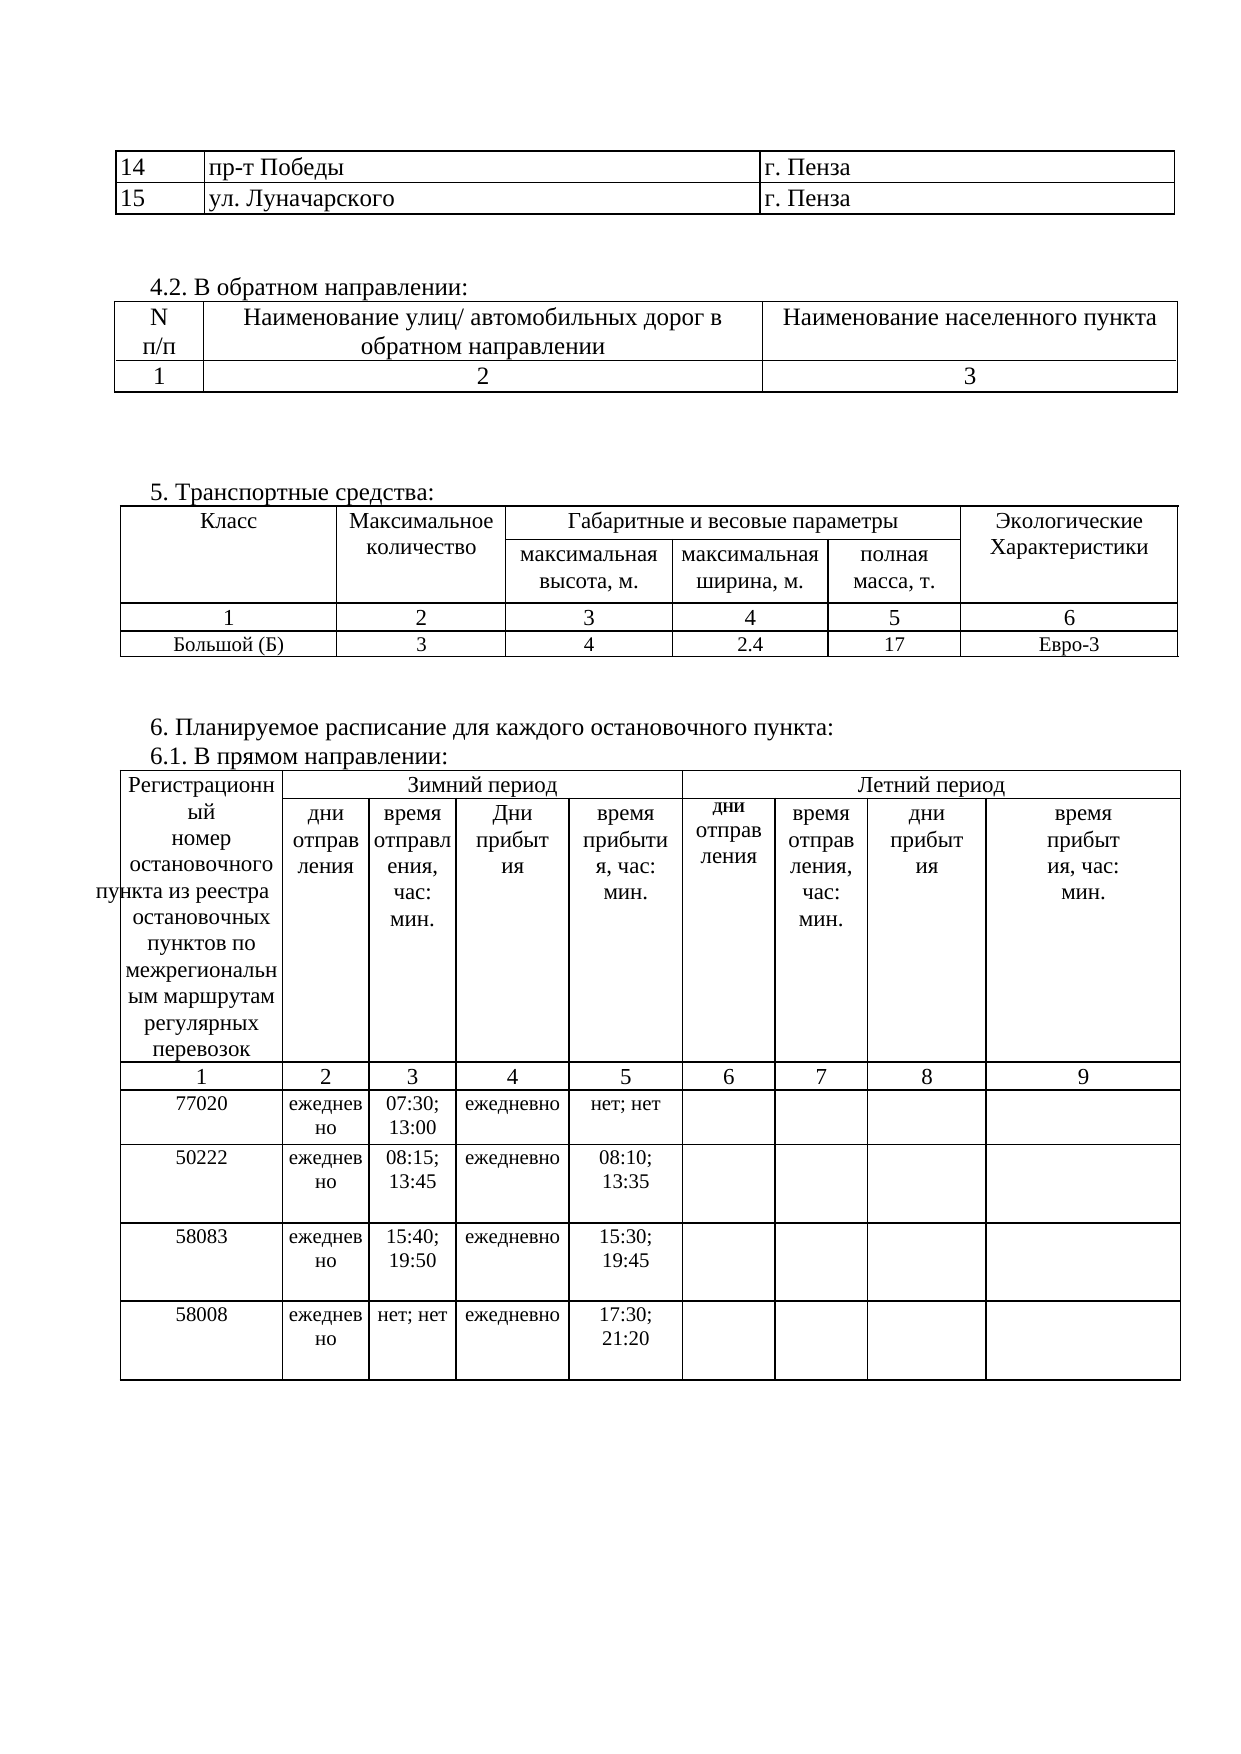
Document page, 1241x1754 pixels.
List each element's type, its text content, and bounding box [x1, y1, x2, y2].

table_cell ежедневно [283, 1224, 368, 1300]
table_cell дни отправ ления [283, 799, 368, 1061]
table_cell максимальная ширина, м. [673, 540, 827, 602]
table_cell время прибыт ия, час: мин. [987, 799, 1180, 1061]
table_cell ежедневно [457, 1224, 568, 1300]
table_cell нет; нет [370, 1302, 455, 1379]
table_cell [987, 1091, 1180, 1143]
table_cell 08:10; 13:35 [570, 1145, 682, 1222]
table_cell полная масса, т. [829, 540, 960, 602]
table_cell 07:30; 13:00 [370, 1091, 455, 1143]
table_cell 2 [283, 1063, 368, 1089]
table_header Зимний период [283, 771, 682, 798]
table_cell ДНИ отправ ления [683, 799, 774, 1061]
table_cell [776, 1224, 867, 1300]
table_cell ежедневно [283, 1145, 368, 1222]
table_cell [683, 1302, 774, 1379]
table_cell 77020 [121, 1091, 282, 1143]
table_cell 8 [868, 1063, 985, 1089]
table_cell Большой (Б) [121, 632, 336, 656]
table_cell время отправл ения, час: мин. [370, 799, 455, 1061]
table_cell 7 [776, 1063, 867, 1089]
table_cell 3 [370, 1063, 455, 1089]
table_cell нет; нет [570, 1091, 682, 1143]
table_header Летний период [683, 771, 1180, 798]
table_cell 6 [961, 604, 1177, 630]
table_cell 08:15; 13:45 [370, 1145, 455, 1222]
table_cell ежедневно [283, 1302, 368, 1379]
table_cell [776, 1145, 867, 1222]
table_cell 17:30; 21:20 [570, 1302, 682, 1379]
table_cell 2 [337, 604, 505, 630]
table_cell 2.4 [673, 632, 827, 656]
table_cell 15 [117, 183, 204, 213]
table_cell Дни прибыт ия [457, 799, 568, 1061]
table_cell [868, 1091, 985, 1143]
table_cell ежедневно [457, 1091, 568, 1143]
table_cell время прибыти я, час: мин. [570, 799, 682, 1061]
table_cell [683, 1224, 774, 1300]
table_cell 6 [683, 1063, 774, 1089]
table_header N п/п [115, 302, 203, 360]
table_cell максимальная высота, м. [506, 540, 672, 602]
table_cell ежедневно [283, 1091, 368, 1143]
text 6. Планируемое расписание для каждого остановочного пункта: [150, 712, 1090, 741]
table_cell 1 [121, 604, 336, 630]
table_cell ул. Луначарского [205, 183, 759, 213]
table_cell время отправ ления, час: мин. [776, 799, 867, 1061]
table_header Наименование улиц/ автомобильных дорог в обратном направлении [204, 302, 762, 360]
table_cell 3 [763, 360, 1177, 391]
table_cell [868, 1224, 985, 1300]
table_cell ежедневно [457, 1145, 568, 1222]
table_cell 58083 [121, 1224, 282, 1300]
table_cell дни прибыт ия [868, 799, 985, 1061]
table_cell 5 [570, 1063, 682, 1089]
table_cell ежедневно [457, 1302, 568, 1379]
table_cell [683, 1091, 774, 1143]
table_cell 17 [829, 632, 960, 656]
table_cell 3 [337, 632, 505, 656]
table_header Наименование населенного пункта [763, 302, 1177, 360]
table_cell 2 [204, 361, 762, 391]
table_header Габаритные и весовые параметры [506, 507, 960, 539]
table_cell 15:30; 19:45 [570, 1224, 682, 1300]
table_cell 4 [457, 1063, 568, 1089]
table_header Экологические Характеристики [961, 507, 1177, 602]
table_cell [683, 1145, 774, 1222]
table_cell 14 [117, 152, 204, 181]
table_cell [987, 1145, 1180, 1222]
table_header Класс [121, 507, 336, 602]
table_cell Евро-3 [961, 632, 1177, 656]
table_cell [868, 1302, 985, 1379]
table_cell г. Пенза [761, 152, 1174, 181]
table_cell 1 [115, 361, 203, 391]
text 5. Транспортные средства: [150, 477, 1090, 505]
table_cell 5 [829, 604, 960, 630]
table_cell 1 [121, 1063, 282, 1089]
table_header Максимальное количество [337, 507, 505, 602]
table_cell 3 [506, 604, 672, 630]
table_cell [776, 1302, 867, 1379]
table_cell г. Пенза [761, 183, 1174, 213]
table_cell 4 [506, 632, 672, 656]
text 6.1. В прямом направлении: [150, 741, 1090, 770]
table_cell [776, 1091, 867, 1143]
table_cell пр-т Победы [205, 152, 759, 181]
text 4.2. В обратном направлении: [150, 272, 1090, 301]
table_cell 58008 [121, 1302, 282, 1379]
table_cell [987, 1224, 1180, 1300]
table_cell 4 [673, 604, 827, 630]
table_cell [868, 1145, 985, 1222]
table_cell 50222 [121, 1145, 282, 1222]
table_cell 9 [987, 1063, 1180, 1089]
table_cell 15:40; 19:50 [370, 1224, 455, 1300]
table_cell [987, 1302, 1180, 1379]
table_header Регистрационный номер остановочного пункта из реестра остановочных пунктов по межрегиональным маршрутам регулярных перевозок [121, 771, 282, 1061]
